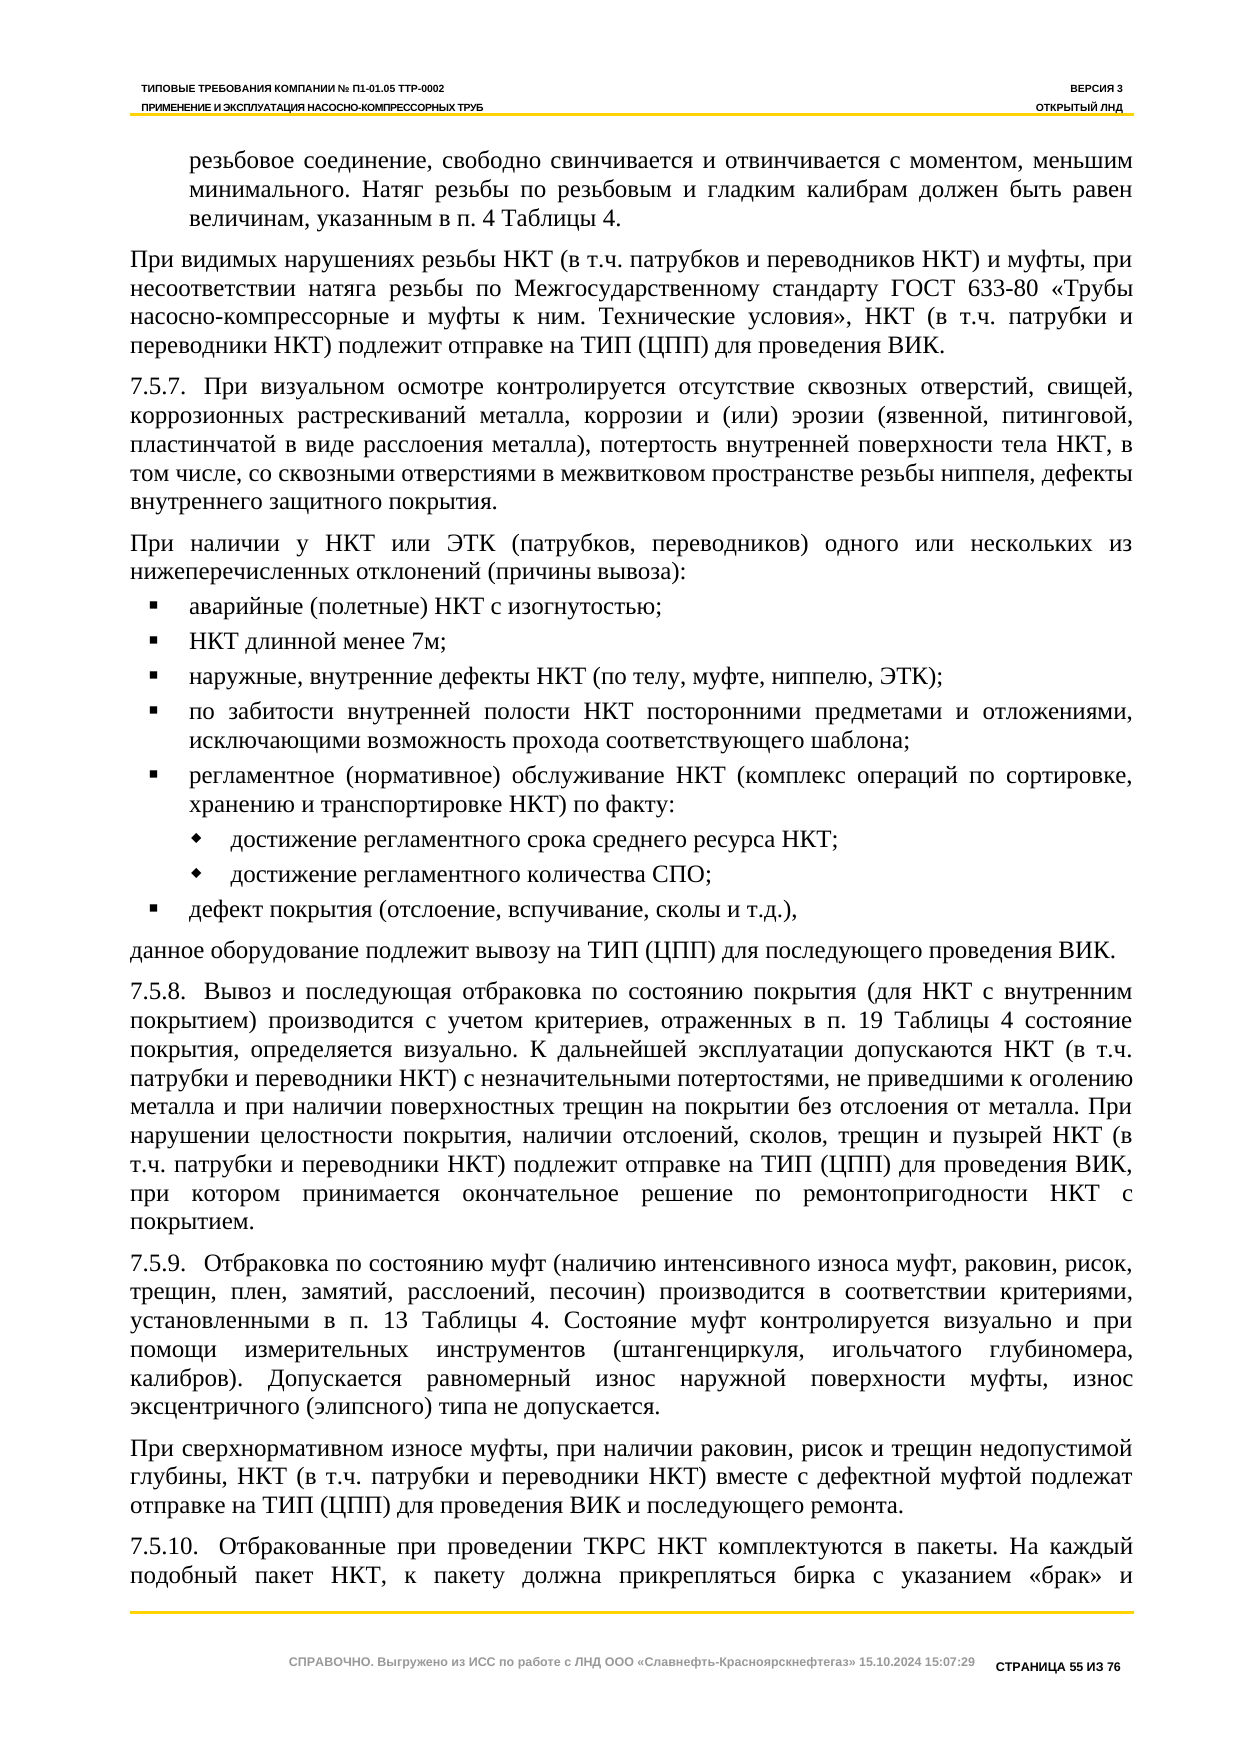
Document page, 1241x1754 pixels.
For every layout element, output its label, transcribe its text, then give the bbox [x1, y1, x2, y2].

list аварийные (полетные) НКТ с изогнутостью; [148, 591, 1134, 620]
text При наличии у НКТ или ЭТК (патрубков, переводников) одного или нескольких из нижеперечисленных отклонений (причины вывоза): [130, 528, 1134, 585]
list дефект покрытия (отслоение, вспучивание, сколы и т.д.), [148, 894, 1134, 923]
text При видимых нарушениях резьбы НКТ (в т.ч. патрубков и переводников НКТ) и муфты, при несоответствии натяга резьбы по Межгосударственному стандарту ГОСТ 633-80 «Трубы насосно-компрессорные и муфты к ним. Технические условия», НКТ (в т.ч. патрубки и переводники НКТ) подлежит отправке на ТИП (ЦПП) для проведения ВИК. [130, 244, 1134, 359]
list достижение регламентного срока среднего ресурса НКТ; [189, 824, 1134, 853]
list Отбраковка по состоянию муфт (наличию интенсивного износа муфт, раковин, рисок, трещин, плен, замятий, расслоений, песочин) производится в соответствии критериями, установленными в п. 13 Таблицы 4. Состояние муфт контролируется визуально и при помощи измерительных инструментов (штангенциркуля, игольчатого глубиномера, калибров). Допускается равномерный износ наружной поверхности муфты, износ эксцентричного (элипсного) типа не допускается. [130, 1248, 1134, 1420]
text При сверхнормативном износе муфты, при наличии раковин, рисок и трещин недопустимой глубины, НКТ (в т.ч. патрубки и переводники НКТ) вместе с дефектной муфтой подлежат отправке на ТИП (ЦПП) для проведения ВИК и последующего ремонта. [130, 1433, 1134, 1519]
text данное оборудование подлежит вывозу на ТИП (ЦПП) для последующего проведения ВИК. [130, 935, 1134, 964]
list по забитости внутренней полости НКТ посторонними предметами и отложениями, исключающими возможность прохода соответствующего шаблона; [148, 696, 1134, 754]
list При визуальном осмотре контролируется отсутствие сквозных отверстий, свищей, коррозионных растрескиваний металла, коррозии и (или) эрозии (язвенной, питинговой, пластинчатой в виде расслоения металла), потертость внутренней поверхности тела НКТ, в том числе, со сквозными отверстиями в межвитковом пространстве резьбы ниппеля, дефекты внутреннего защитного покрытия. [130, 371, 1134, 515]
list Вывоз и последующая отбраковка по состоянию покрытия (для НКТ с внутренним покрытием) производится с учетом критериев, отраженных в п. 19 Таблицы 4 состояние покрытия, определяется визуально. К дальнейшей эксплуатации допускаются НКТ (в т.ч. патрубки и переводники НКТ) с незначительными потертостями, не приведшими к оголению металла и при наличии поверхностных трещин на покрытии без отслоения от металла. При нарушении целостности покрытия, наличии отслоений, сколов, трещин и пузырей НКТ (в т.ч. патрубки и переводники НКТ) подлежит отправке на ТИП (ЦПП) для проведения ВИК, при котором принимается окончательное решение по ремонтопригодности НКТ с покрытием. [130, 976, 1134, 1235]
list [148, 145, 1134, 231]
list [130, 1531, 1134, 1589]
list достижение регламентного количества СПО; [189, 859, 1134, 888]
list НКТ длинной менее 7м; [148, 626, 1134, 655]
list наружные, внутренние дефекты НКТ (по телу, муфте, ниппелю, ЭТК); [148, 661, 1134, 690]
list регламентное (нормативное) обслуживание НКТ (комплекс операций по сортировке, хранению и транспортировке НКТ) по факту: [148, 760, 1134, 818]
